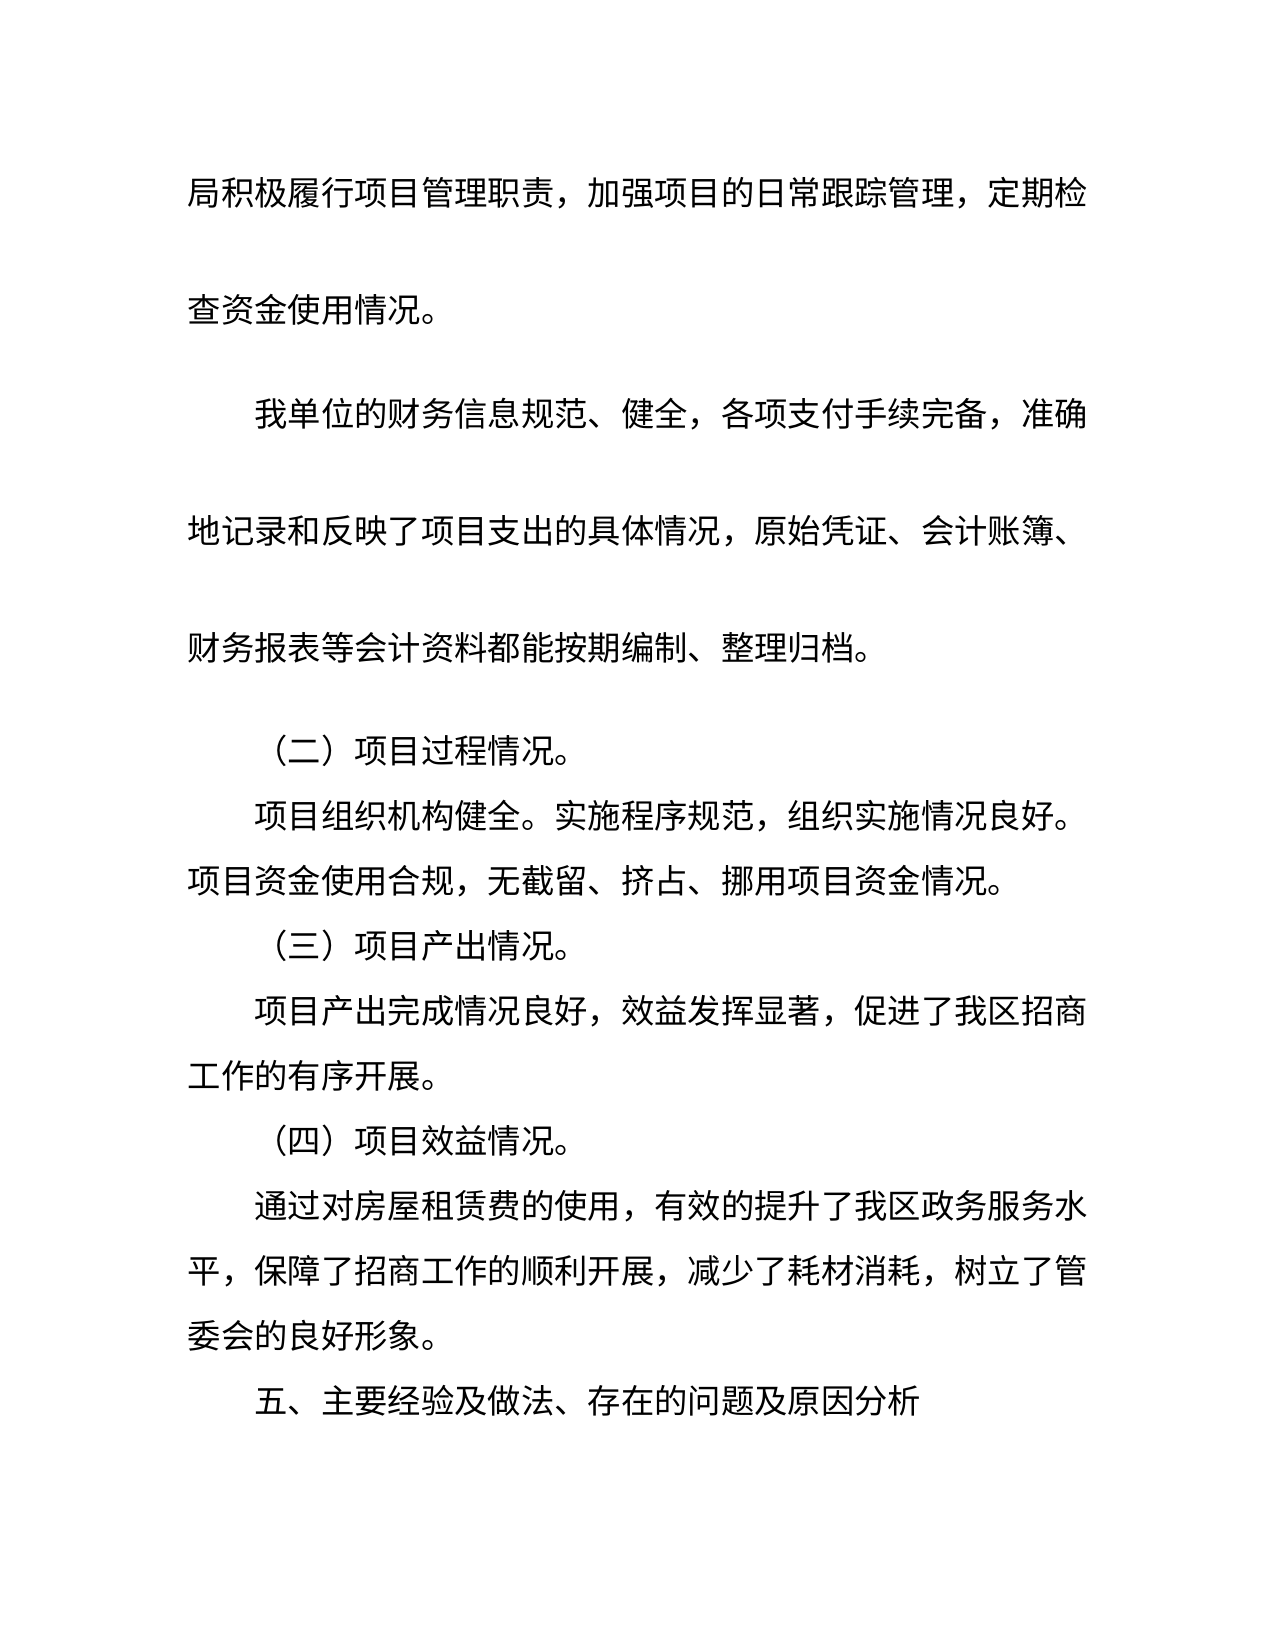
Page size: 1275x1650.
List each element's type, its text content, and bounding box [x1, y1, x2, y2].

text 项目产出完成情况良好，效益发挥显著，促进了我区招商工作的有序开展。 [187, 977, 1087, 1107]
text （二）项目过程情况。 [187, 717, 1087, 782]
text 五、主要经验及做法、存在的问题及原因分析 [187, 1367, 1087, 1432]
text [187, 159, 1087, 341]
text （四）项目效益情况。 [187, 1107, 1087, 1172]
text 项目组织机构健全。实施程序规范，组织实施情况良好。项目资金使用合规，无截留、挤占、挪用项目资金情况。 [187, 782, 1087, 912]
text 通过对房屋租赁费的使用，有效的提升了我区政务服务水平，保障了招商工作的顺利开展，减少了耗材消耗，树立了管委会的良好形象。 [187, 1172, 1087, 1367]
text （三）项目产出情况。 [187, 912, 1087, 977]
text 我单位的财务信息规范、健全，各项支付手续完备，准确地记录和反映了项目支出的具体情况，原始凭证、会计账簿、财务报表等会计资料都能按期编制、整理归档。 [187, 379, 1087, 678]
